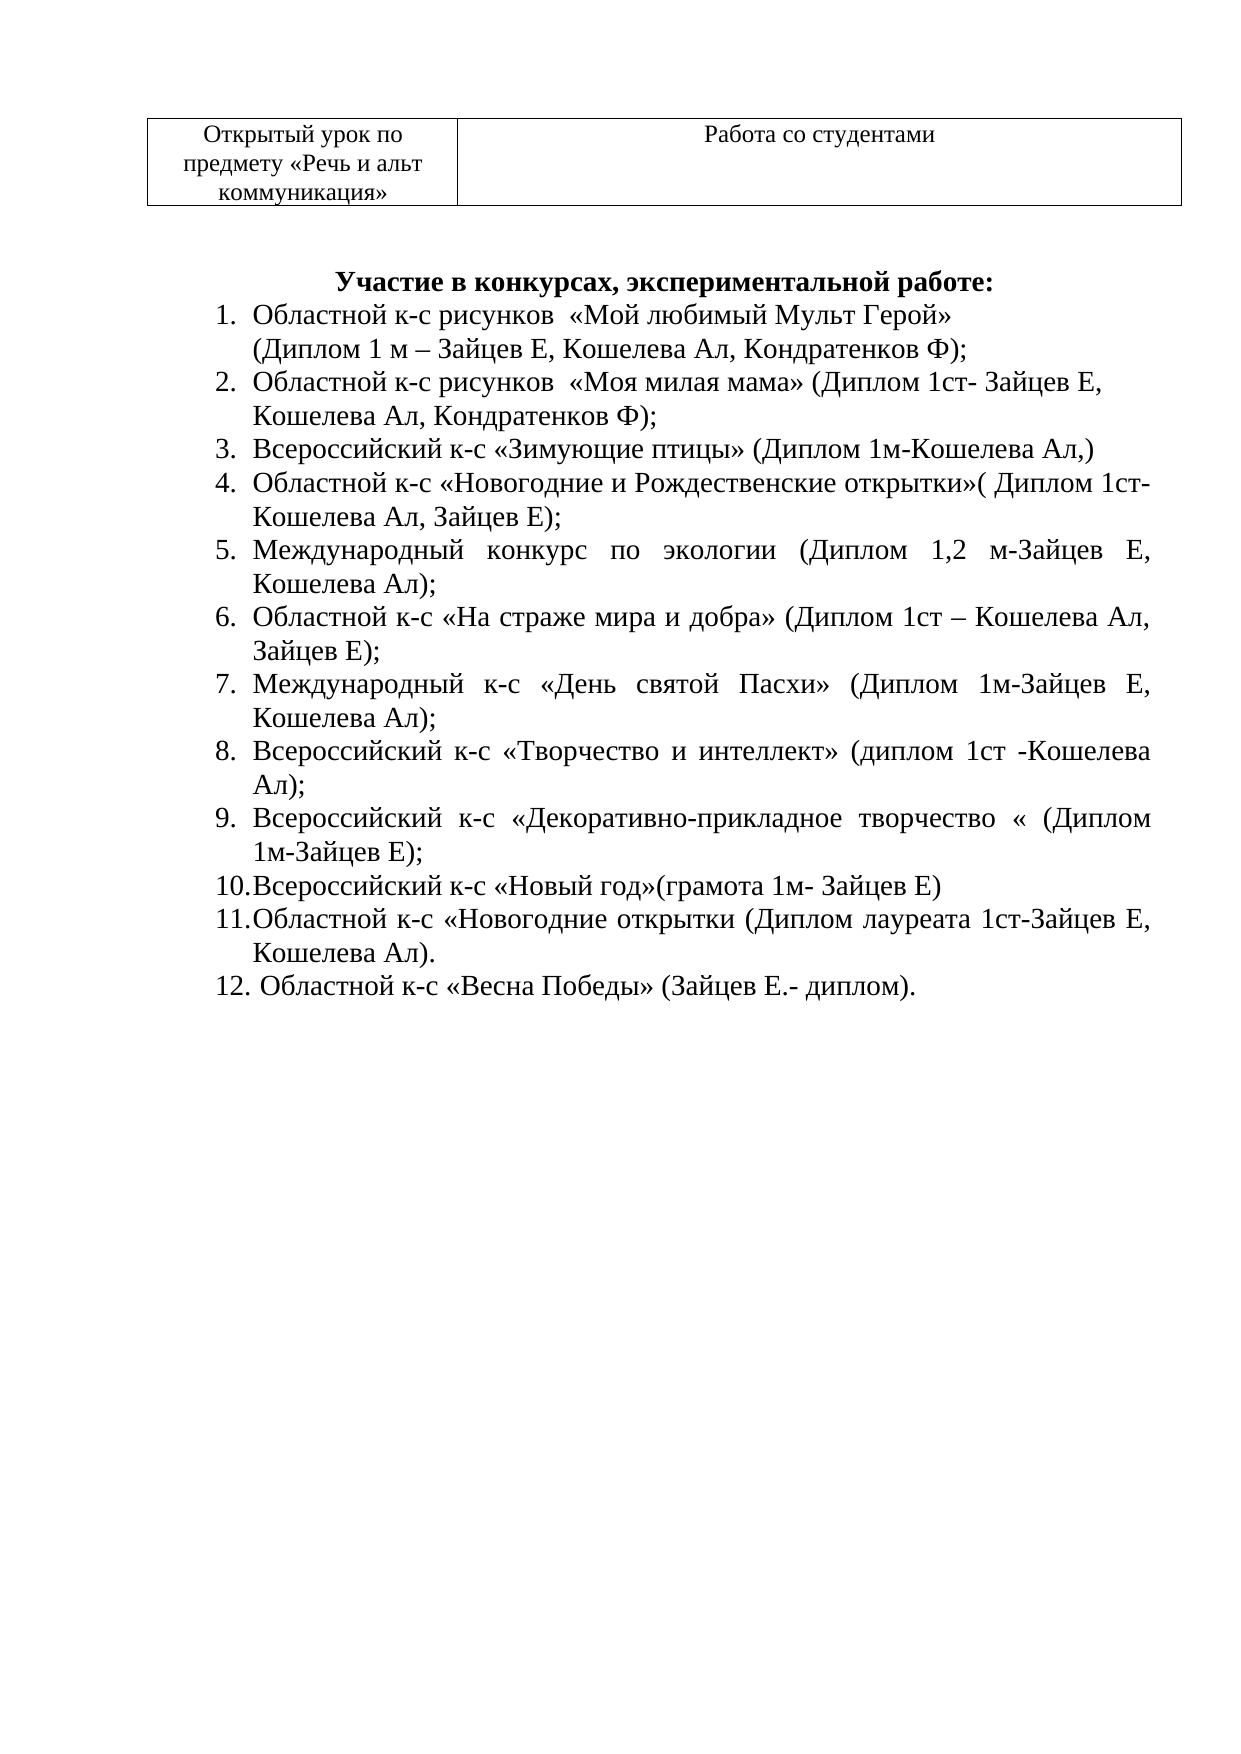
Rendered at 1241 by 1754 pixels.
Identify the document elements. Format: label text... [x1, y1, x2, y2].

list Международный конкурс по экологии (Диплом 1,2 м-Зайцев Е, Кошелева Ал); [215, 532, 1152, 599]
table_cell Работа со студентами [458, 119, 1181, 205]
list Всероссийский к-с «Новый год»(грамота 1м- Зайцев Е) [215, 868, 1152, 901]
list Областной к-с «Весна Победы» (Зайцев Е.- диплом). [215, 968, 1152, 1002]
list Всероссийский к-с «Творчество и интеллект» (диплом 1ст -Кошелева Ал); [215, 733, 1152, 801]
list Областной к-с «На страже мира и добра» (Диплом 1ст – Кошелева Ал, Зайцев Е); [215, 599, 1152, 666]
list Областной к-с рисунков «Моя милая мама» (Диплом 1ст- Зайцев Е, Кошелева Ал, Кондратенков Ф); [215, 364, 1152, 432]
list Всероссийский к-с «Декоративно-прикладное творчество « (Диплом 1м-Зайцев Е); [215, 801, 1152, 868]
text Участие в конкурсах, экспериментальной работе: [177, 264, 1152, 297]
list Областной к-с рисунков «Мой любимый Мульт Герой» [215, 297, 1152, 331]
list Областной к-с «Новогодние и Рождественские открытки»( Диплом 1ст-Кошелева Ал, Зайцев Е); [215, 465, 1152, 532]
list Всероссийский к-с «Зимующие птицы» (Диплом 1м-Кошелева Ал,) [215, 432, 1152, 465]
table_cell Открытый урок по предмету «Речь и альт коммуникация» [148, 119, 457, 205]
list Международный к-с «День святой Пасхи» (Диплом 1м-Зайцев Е, Кошелева Ал); [215, 666, 1152, 733]
list Областной к-с «Новогодние открытки (Диплом лауреата 1ст-Зайцев Е, Кошелева Ал). [215, 901, 1152, 968]
list (Диплом 1 м – Зайцев Е, Кошелева Ал, Кондратенков Ф); [252, 331, 1152, 364]
